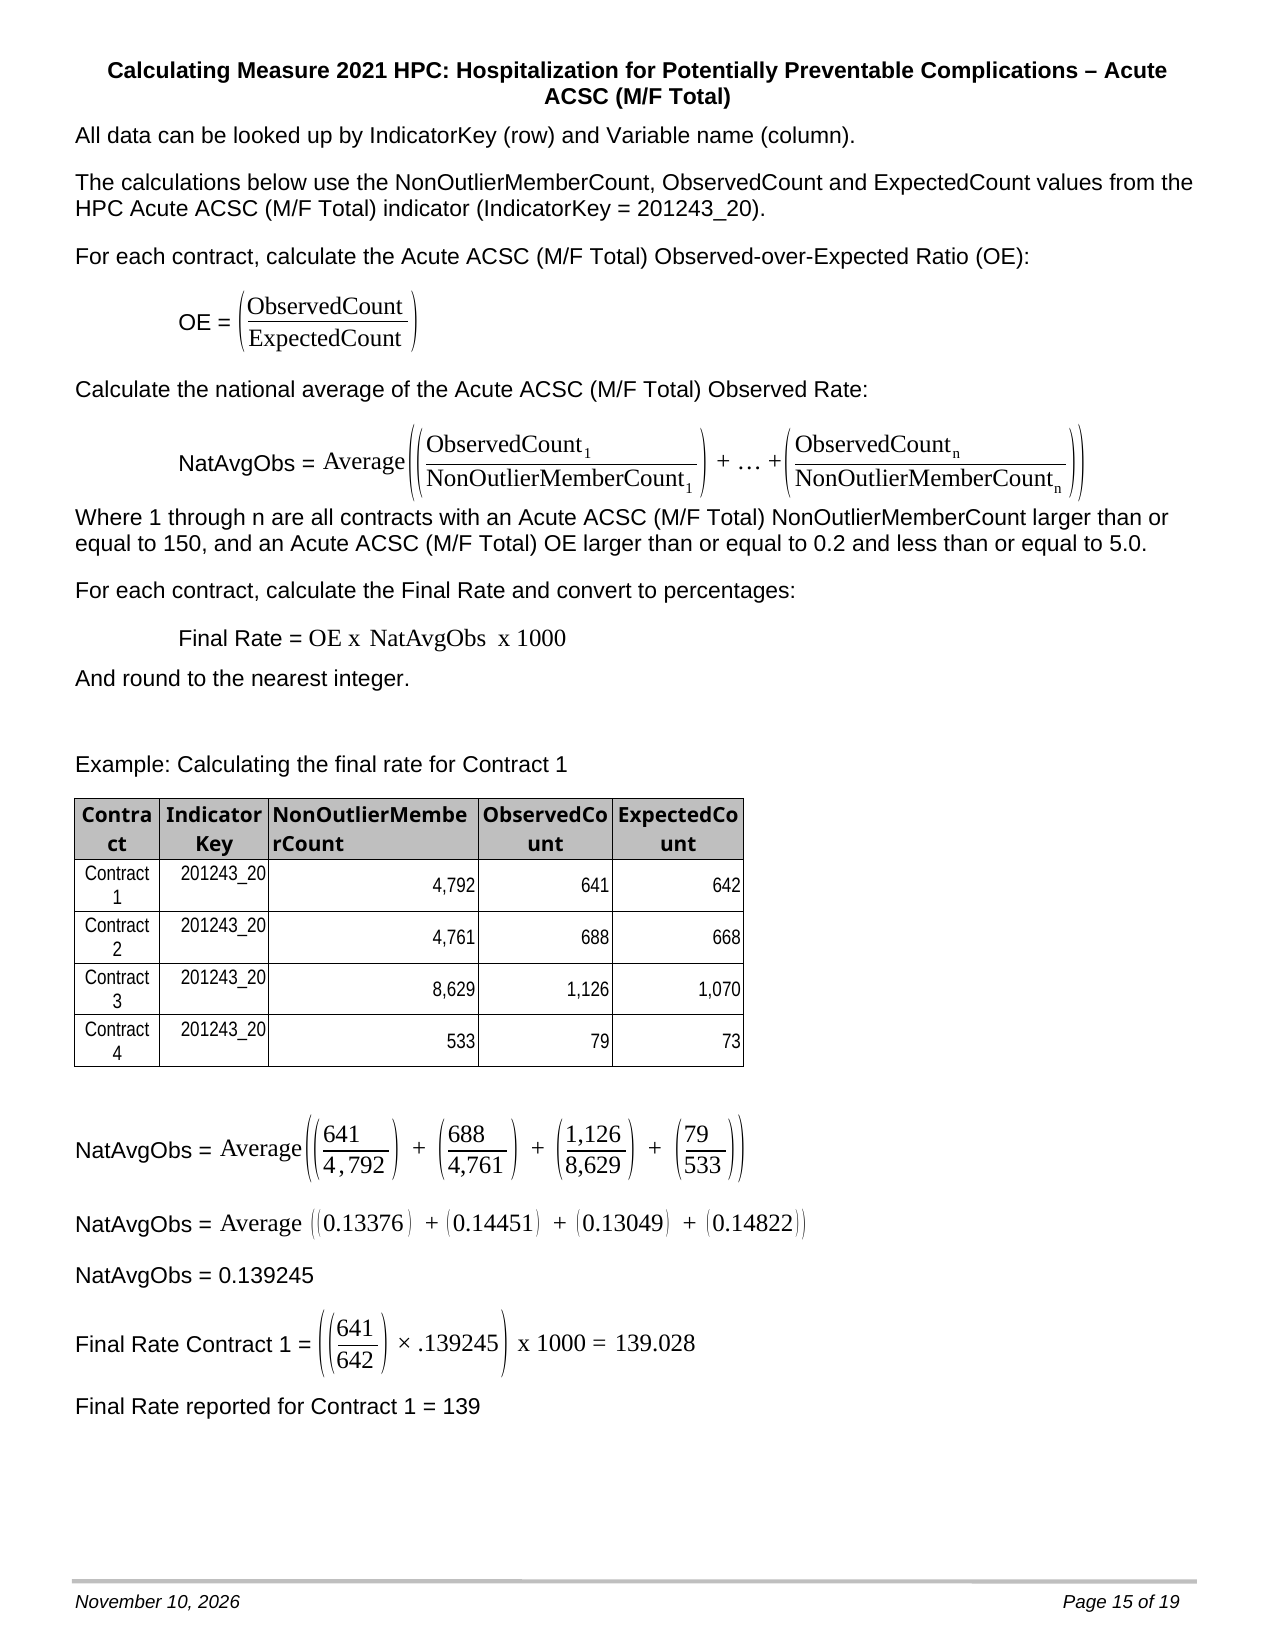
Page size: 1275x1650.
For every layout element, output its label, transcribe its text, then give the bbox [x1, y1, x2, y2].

text Final Rate = [103, 624, 1200, 652]
table_cell 201243_20 [160, 912, 268, 962]
text And round to the nearest integer. [75, 664, 1200, 691]
table_cell 1,126 [479, 964, 612, 1014]
table_cell 1,070 [613, 964, 743, 1014]
text NatAvgObs = 0.139245 [75, 1262, 1200, 1288]
title Calculating Measure 2021 HPC: Hospitalization for Potentially Preventable Complications – Acute ACSC (M/F Total) [75, 57, 1200, 109]
table_header NonOutlierMemberCount [269, 799, 478, 859]
table_cell 4,761 [269, 912, 478, 962]
table_cell 641 [479, 860, 612, 911]
table_cell 533 [269, 1015, 478, 1066]
table_cell 79 [479, 1015, 612, 1066]
table_cell Contract 4 [75, 1015, 159, 1066]
table_cell 73 [613, 1015, 743, 1066]
text Final Rate reported for Contract 1 = 139 [75, 1393, 1200, 1419]
text NatAvgObs = [75, 1207, 1200, 1241]
table_header ObservedCount [479, 799, 612, 859]
text For each contract, calculate the Acute ACSC (M/F Total) Observed-over-Expected Ratio (OE): [75, 243, 1200, 269]
text NatAvgObs = [103, 423, 1200, 504]
table_cell 668 [613, 912, 743, 962]
text The calculations below use the NonOutlierMemberCount, ObservedCount and ExpectedCount values from the HPC Acute ACSC (M/F Total) indicator (IndicatorKey = 201243_20). [75, 169, 1200, 222]
text Where 1 through n are all contracts with an Acute ACSC (M/F Total) NonOutlierMemberCount larger than or equal to 150, and an Acute ACSC (M/F Total) OE larger than or equal to 0.2 and less than or equal to 5.0. [75, 504, 1200, 556]
table_cell 201243_20 [160, 1015, 268, 1066]
text NatAvgObs = [75, 1114, 1200, 1186]
text OE = [103, 290, 1200, 355]
text All data can be looked up by IndicatorKey (row) and Variable name (column). [75, 122, 1200, 148]
text Example: Calculating the final rate for Contract 1 [75, 751, 1200, 777]
table_header IndicatorKey [160, 799, 268, 859]
table_cell 688 [479, 912, 612, 962]
table_header ExpectedCount [613, 799, 743, 859]
table_cell 201243_20 [160, 964, 268, 1014]
table_cell Contract 3 [75, 964, 159, 1014]
table_cell 4,792 [269, 860, 478, 911]
table_cell 642 [613, 860, 743, 911]
text Final Rate Contract 1 = [75, 1309, 1200, 1380]
table_cell 201243_20 [160, 860, 268, 911]
text For each contract, calculate the Final Rate and convert to percentages: [75, 577, 1200, 604]
table_cell 8,629 [269, 964, 478, 1014]
table_cell Contract 2 [75, 912, 159, 962]
table_cell Contract 1 [75, 860, 159, 911]
table_header Contract [75, 799, 159, 859]
text Calculate the national average of the Acute ACSC (M/F Total) Observed Rate: [75, 376, 1200, 402]
